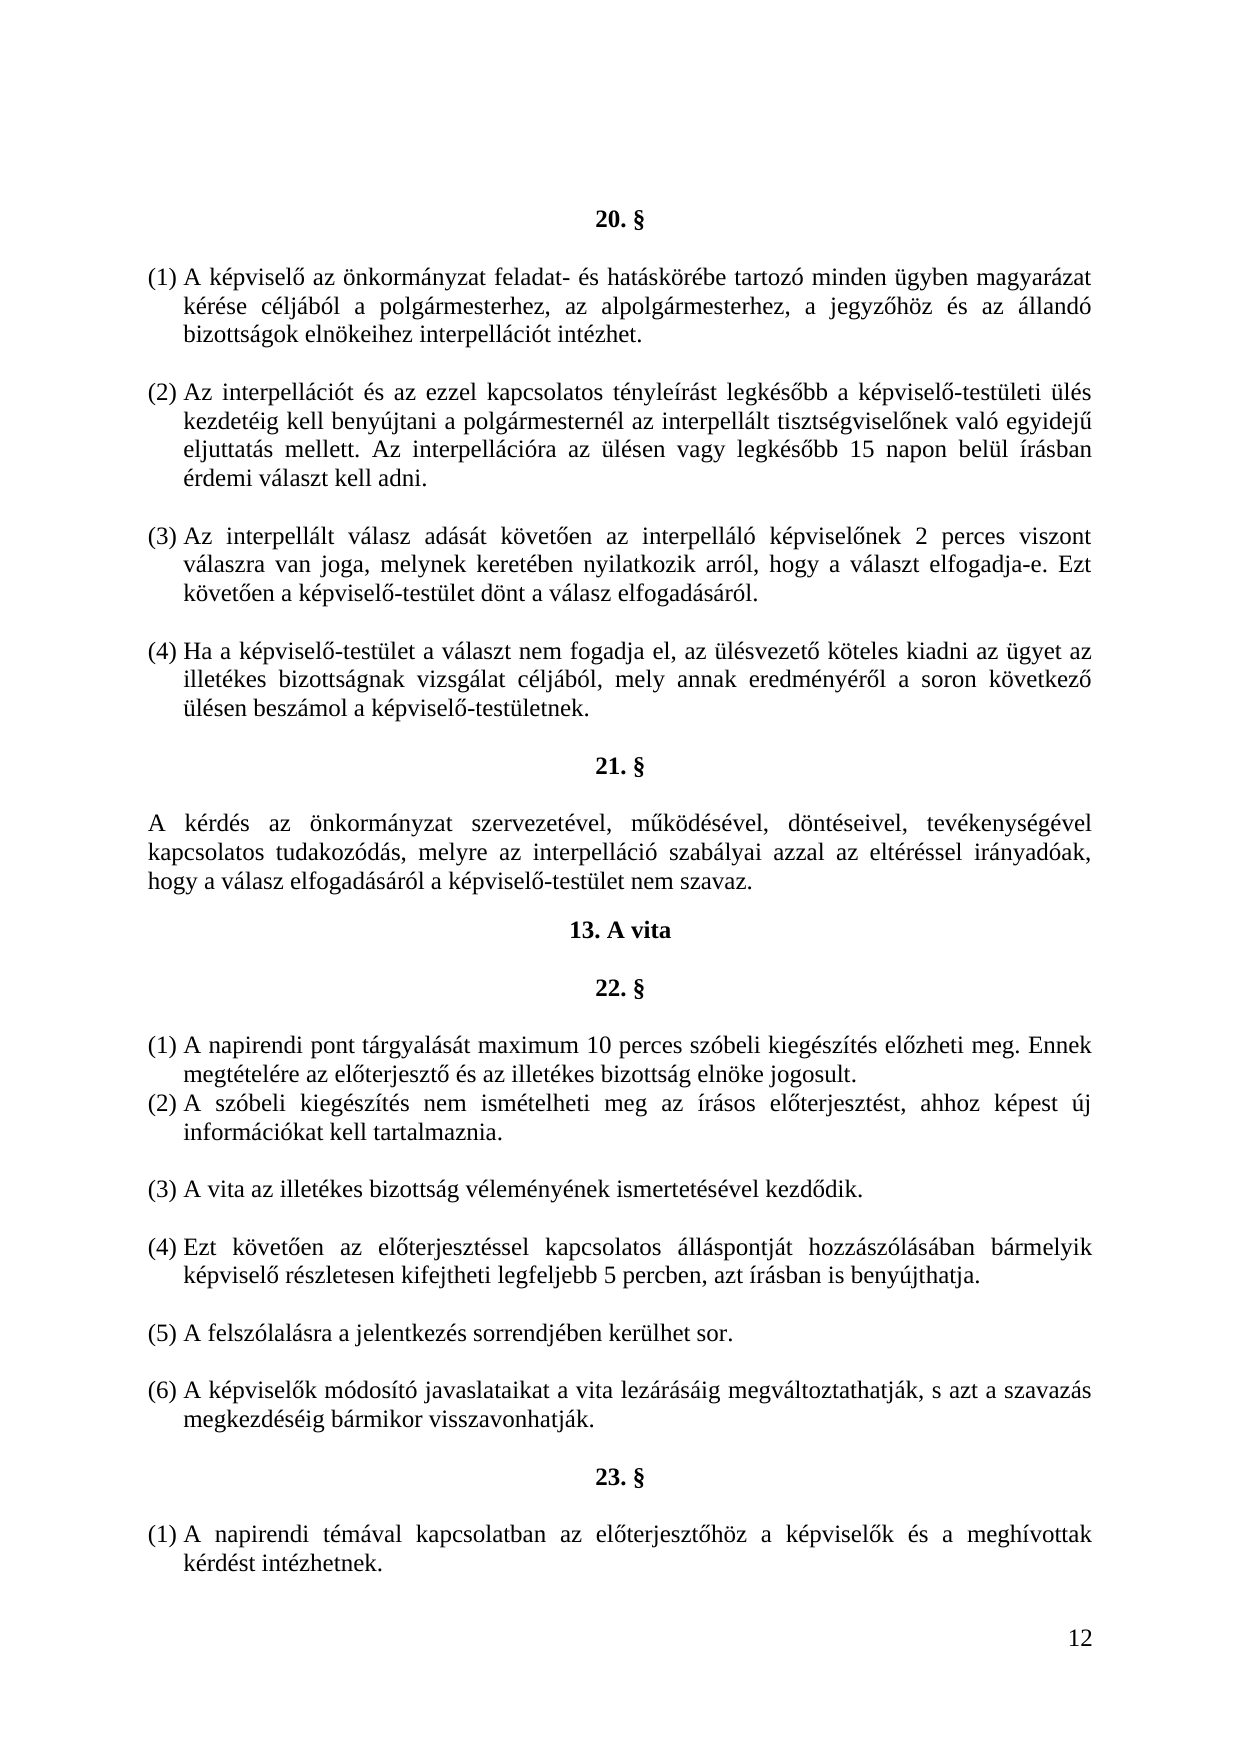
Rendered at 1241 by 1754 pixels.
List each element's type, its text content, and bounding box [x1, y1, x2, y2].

title 23. § [148, 1462, 1093, 1490]
title Ezt követően az előterjesztéssel kapcsolatos álláspontját hozzászólásában bármelyik képviselő részletesen kifejtheti legfeljebb 5 percben, azt írásban is benyújthatja. [148, 1232, 1093, 1289]
text 20. § [148, 204, 1093, 233]
title A vita az illetékes bizottság véleményének ismertetésével kezdődik. [148, 1174, 1093, 1203]
title Az interpellációt és az ezzel kapcsolatos tényleírást legkésőbb a képviselő-testületi ülés kezdetéig kell benyújtani a polgármesternél az interpellált tisztségviselőnek való egyidejű eljuttatás mellett. Az interpellációra az ülésen vagy legkésőbb 15 napon belül írásban érdemi választ kell adni. [148, 377, 1093, 492]
title A képviselők módosító javaslataikat a vita lezárásáig megváltoztathatják, s azt a szavazás megkezdéséig bármikor visszavonhatják. [148, 1375, 1093, 1433]
title A képviselő az önkormányzat feladat- és hatáskörébe tartozó minden ügyben magyarázat kérése céljából a polgármesterhez, az alpolgármesterhez, a jegyzőhöz és az állandó bizottságok elnökeihez interpellációt intézhet. [148, 262, 1093, 348]
title A napirendi pont tárgyalását maximum 10 perces szóbeli kiegészítés előzheti meg. Ennek megtételére az előterjesztő és az illetékes bizottság elnöke jogosult. [148, 1030, 1093, 1088]
title A kérdés az önkormányzat szervezetével, működésével, döntéseivel, tevékenységével kapcsolatos tudakozódás, melyre az interpelláció szabályai azzal az eltéréssel irányadóak, hogy a válasz elfogadásáról a képviselő-testület nem szavaz. [148, 808, 1093, 894]
title Az interpellált válasz adását követően az interpelláló képviselőnek 2 perces viszont válaszra van joga, melynek keretében nyilatkozik arról, hogy a választ elfogadja-e. Ezt követően a képviselő-testület dönt a válasz elfogadásáról. [148, 521, 1093, 607]
subtitle 13. A vita [148, 915, 1093, 944]
text 21. § [148, 751, 1093, 779]
title A napirendi témával kapcsolatban az előterjesztőhöz a képviselők és a meghívottak kérdést intézhetnek. [148, 1519, 1093, 1577]
text 22. § [148, 973, 1093, 1002]
title Ha a képviselő-testület a választ nem fogadja el, az ülésvezető köteles kiadni az ügyet az illetékes bizottságnak vizsgálat céljából, mely annak eredményéről a soron következő ülésen beszámol a képviselő-testületnek. [148, 636, 1093, 722]
title A felszólalásra a jelentkezés sorrendjében kerülhet sor. [148, 1318, 1093, 1347]
title A szóbeli kiegészítés nem ismételheti meg az írásos előterjesztést, ahhoz képest új információkat kell tartalmaznia. [148, 1088, 1093, 1145]
